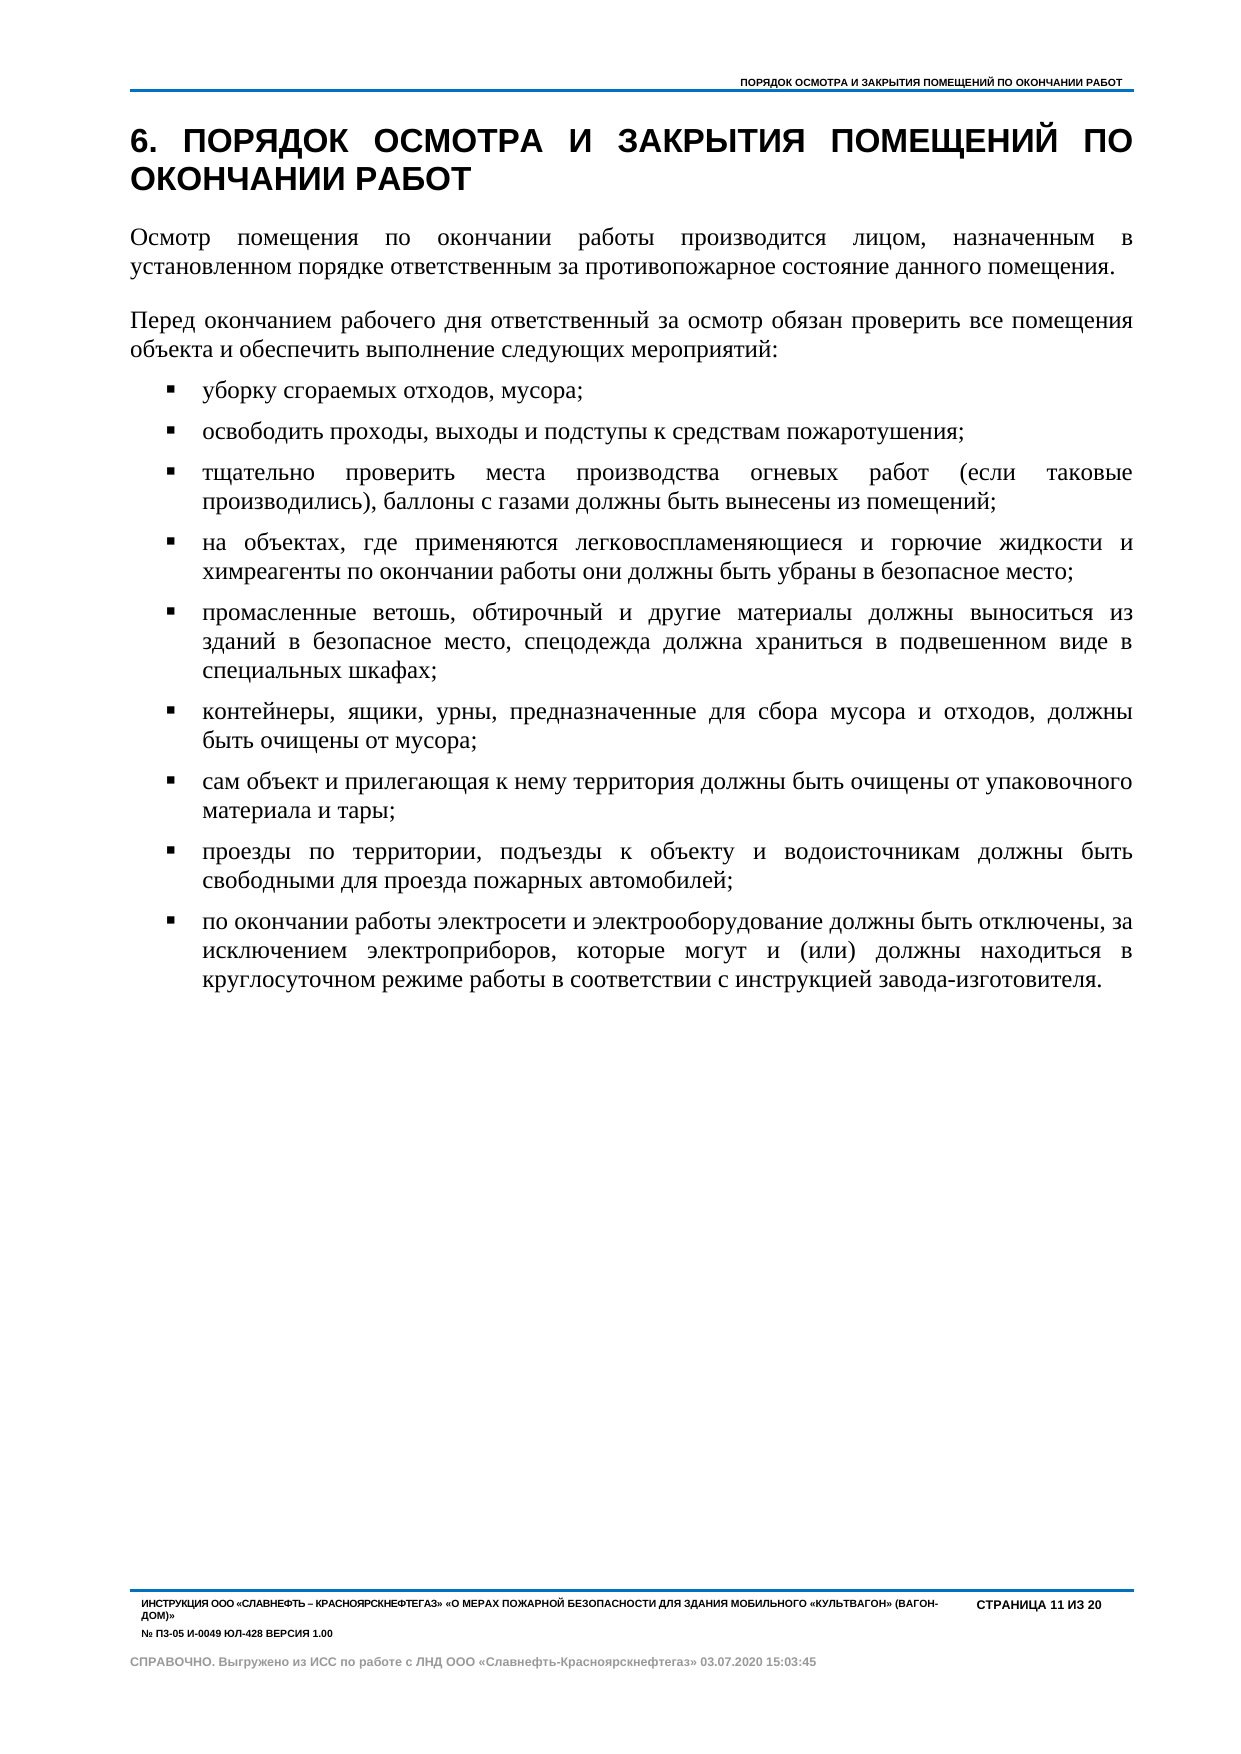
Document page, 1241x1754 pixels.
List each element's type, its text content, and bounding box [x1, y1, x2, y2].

list по окончании работы электросети и электрооборудование должны быть отключены, за исключением электроприборов, которые могут и (или) должны находиться в круглосуточном режиме работы в соответствии с инструкцией завода-изготовителя. [165, 906, 1134, 992]
list уборку сгораемых отходов, мусора; [165, 375, 1134, 404]
text Перед окончанием рабочего дня ответственный за осмотр обязан проверить все помещения объекта и обеспечить выполнение следующих мероприятий: [130, 305, 1134, 362]
list тщательно проверить места производства огневых работ (если таковые производились), баллоны с газами должны быть вынесены из помещений; [165, 457, 1134, 515]
list на объектах, где применяются легковоспламеняющиеся и горючие жидкости и химреагенты по окончании работы они должны быть убраны в безопасное место; [165, 527, 1134, 585]
list проезды по территории, подъезды к объекту и водоисточникам должны быть свободными для проезда пожарных автомобилей; [165, 836, 1134, 894]
subtitle 6. ПОРЯДОК ОСМОТРА И ЗАКРЫТИЯ ПОМЕЩЕНИЙ ПО ОКОНЧАНИИ РАБОТ [130, 121, 1134, 197]
list контейнеры, ящики, урны, предназначенные для сбора мусора и отходов, должны быть очищены от мусора; [165, 696, 1134, 754]
list сам объект и прилегающая к нему территория должны быть очищены от упаковочного материала и тары; [165, 766, 1134, 824]
list освободить проходы, выходы и подступы к средствам пожаротушения; [165, 416, 1134, 445]
text Осмотр помещения по окончании работы производится лицом, назначенным в установленном порядке ответственным за противопожарное состояние данного помещения. [130, 222, 1134, 280]
list промасленные ветошь, обтирочный и другие материалы должны выноситься из зданий в безопасное место, спецодежда должна храниться в подвешенном виде в специальных шкафах; [165, 597, 1134, 684]
